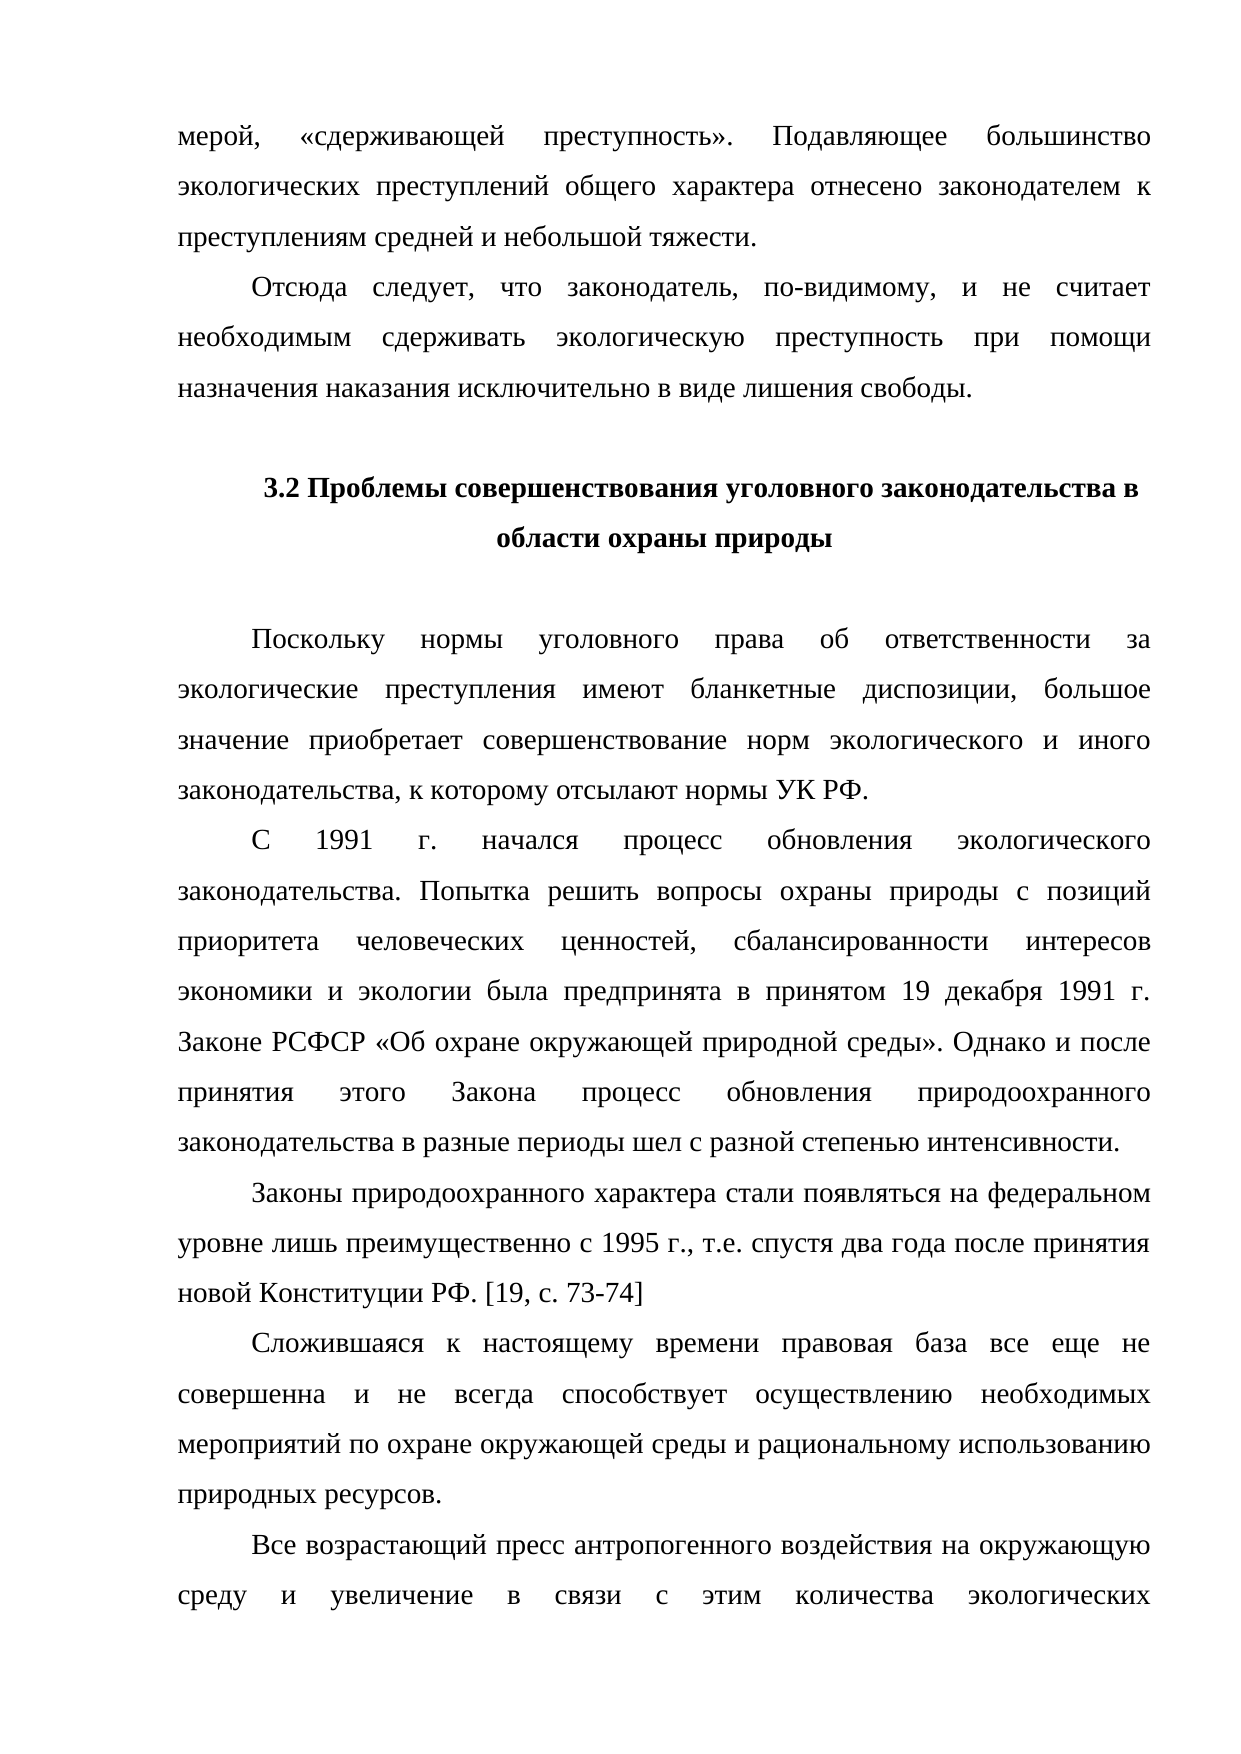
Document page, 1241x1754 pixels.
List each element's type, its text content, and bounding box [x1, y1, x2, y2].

text 3.2 Проблемы совершенствования уголовного законодательства в области охраны природы [177, 470, 1152, 554]
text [177, 1527, 1152, 1611]
text С . начался процесс обновления экологического законодательства. Попытка решить вопросы охраны природы с позиций приоритета человеческих ценностей, сбалансированности интересов экономики и экологии была предпринята в принятом 19 декабря . Законе РСФСР «Об охране окружающей природной среды». Однако и после принятия этого Закона процесс обновления природоохранного законодательства в разные периоды шел с разной степенью интенсивности. [177, 822, 1152, 1158]
text Отсюда следует, что законодатель, по-видимому, и не считает необходимым сдерживать экологическую преступность при помощи назначения наказания исключительно в виде лишения свободы. [177, 269, 1152, 403]
text Законы природоохранного характера стали появляться на федеральном уровне лишь преимущественно с ., т.е. спустя два года после принятия новой Конституции РФ. [19, c. 73-74] [177, 1175, 1152, 1309]
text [177, 118, 1152, 252]
text Сложившаяся к настоящему времени правовая база все еще не совершенна и не всегда способствует осуществлению необходимых мероприятий по охране окружающей среды и рациональному использованию природных ресурсов. [177, 1326, 1152, 1510]
text Поскольку нормы уголовного права об ответственности за экологические преступления имеют бланкетные диспозиции, большое значение приобретает совершенствование норм экологического и иного законодательства, к которому отсылают нормы УК РФ. [177, 621, 1152, 806]
